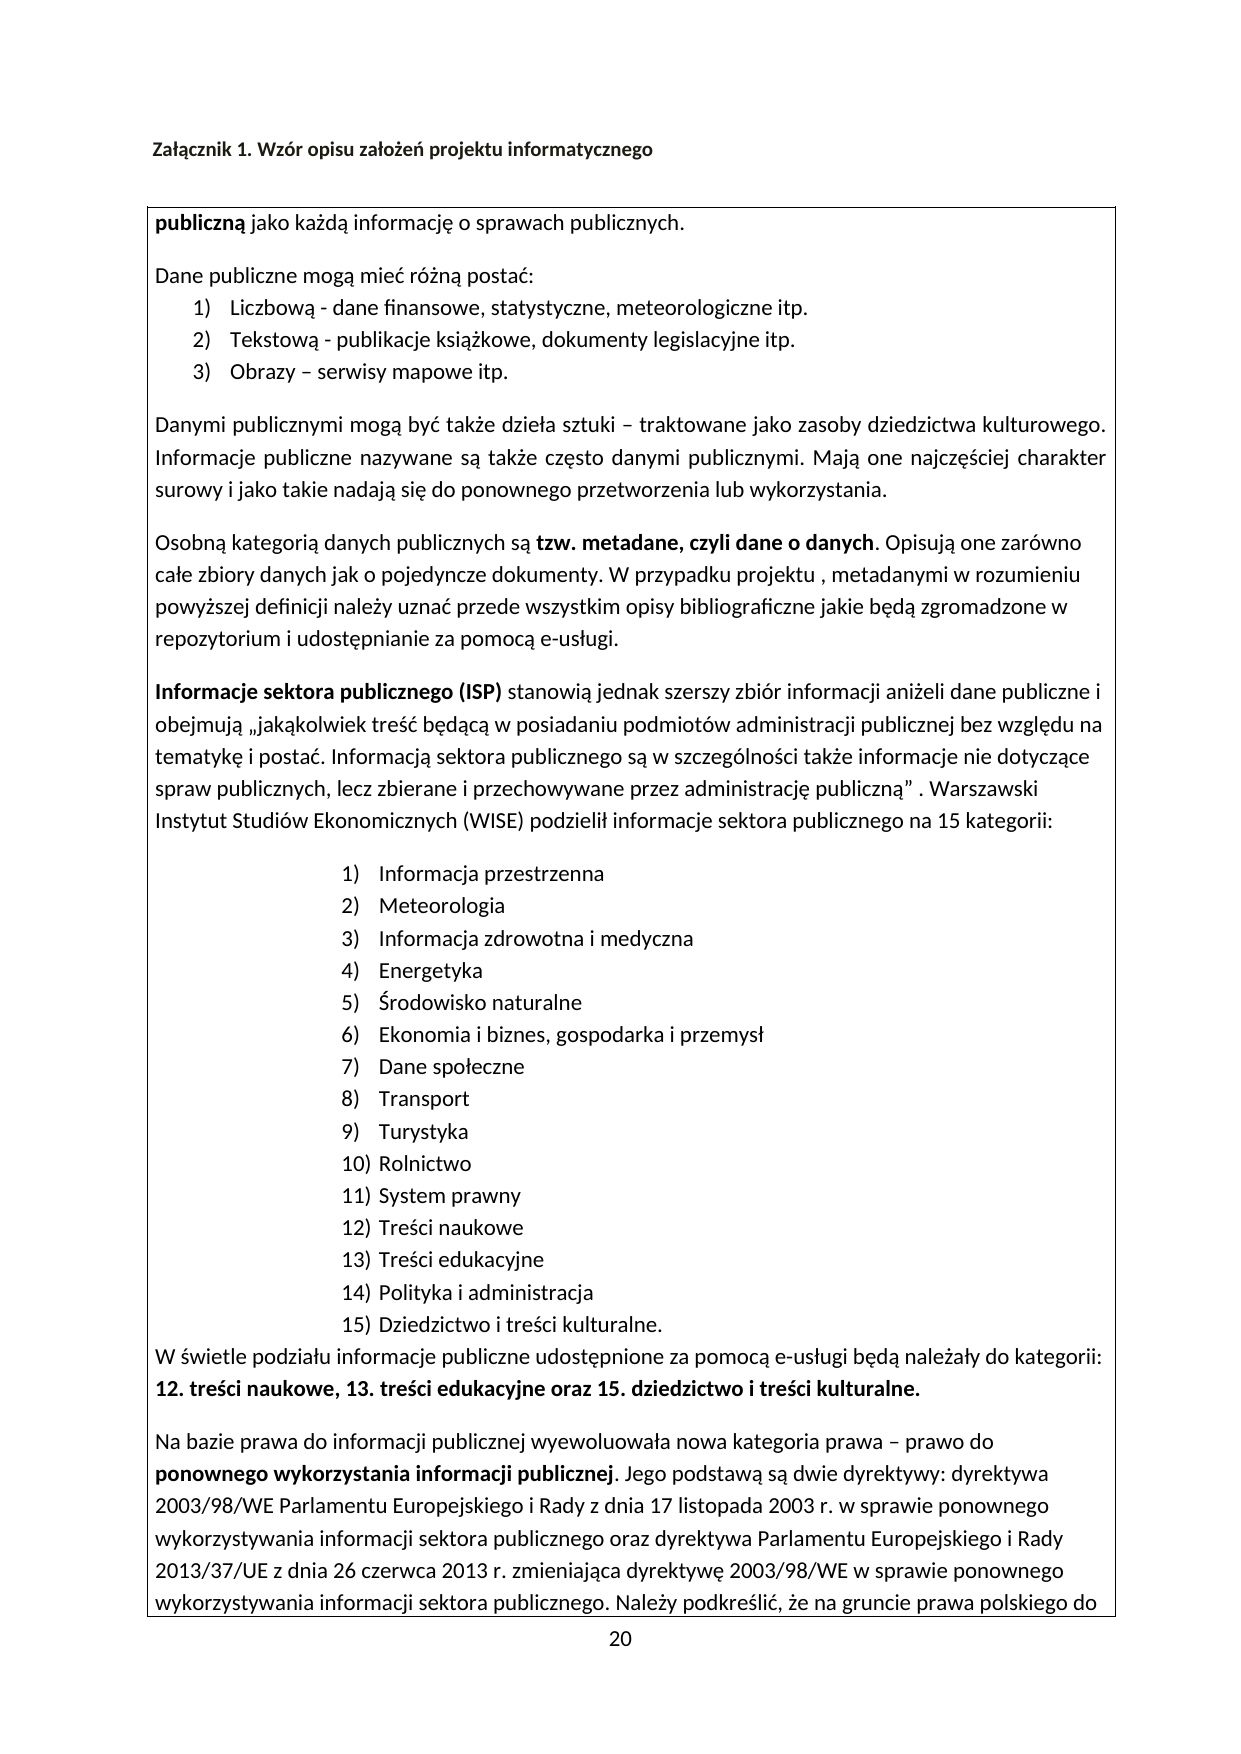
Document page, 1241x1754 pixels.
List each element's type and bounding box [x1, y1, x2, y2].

table_cell [148, 208, 1115, 1616]
